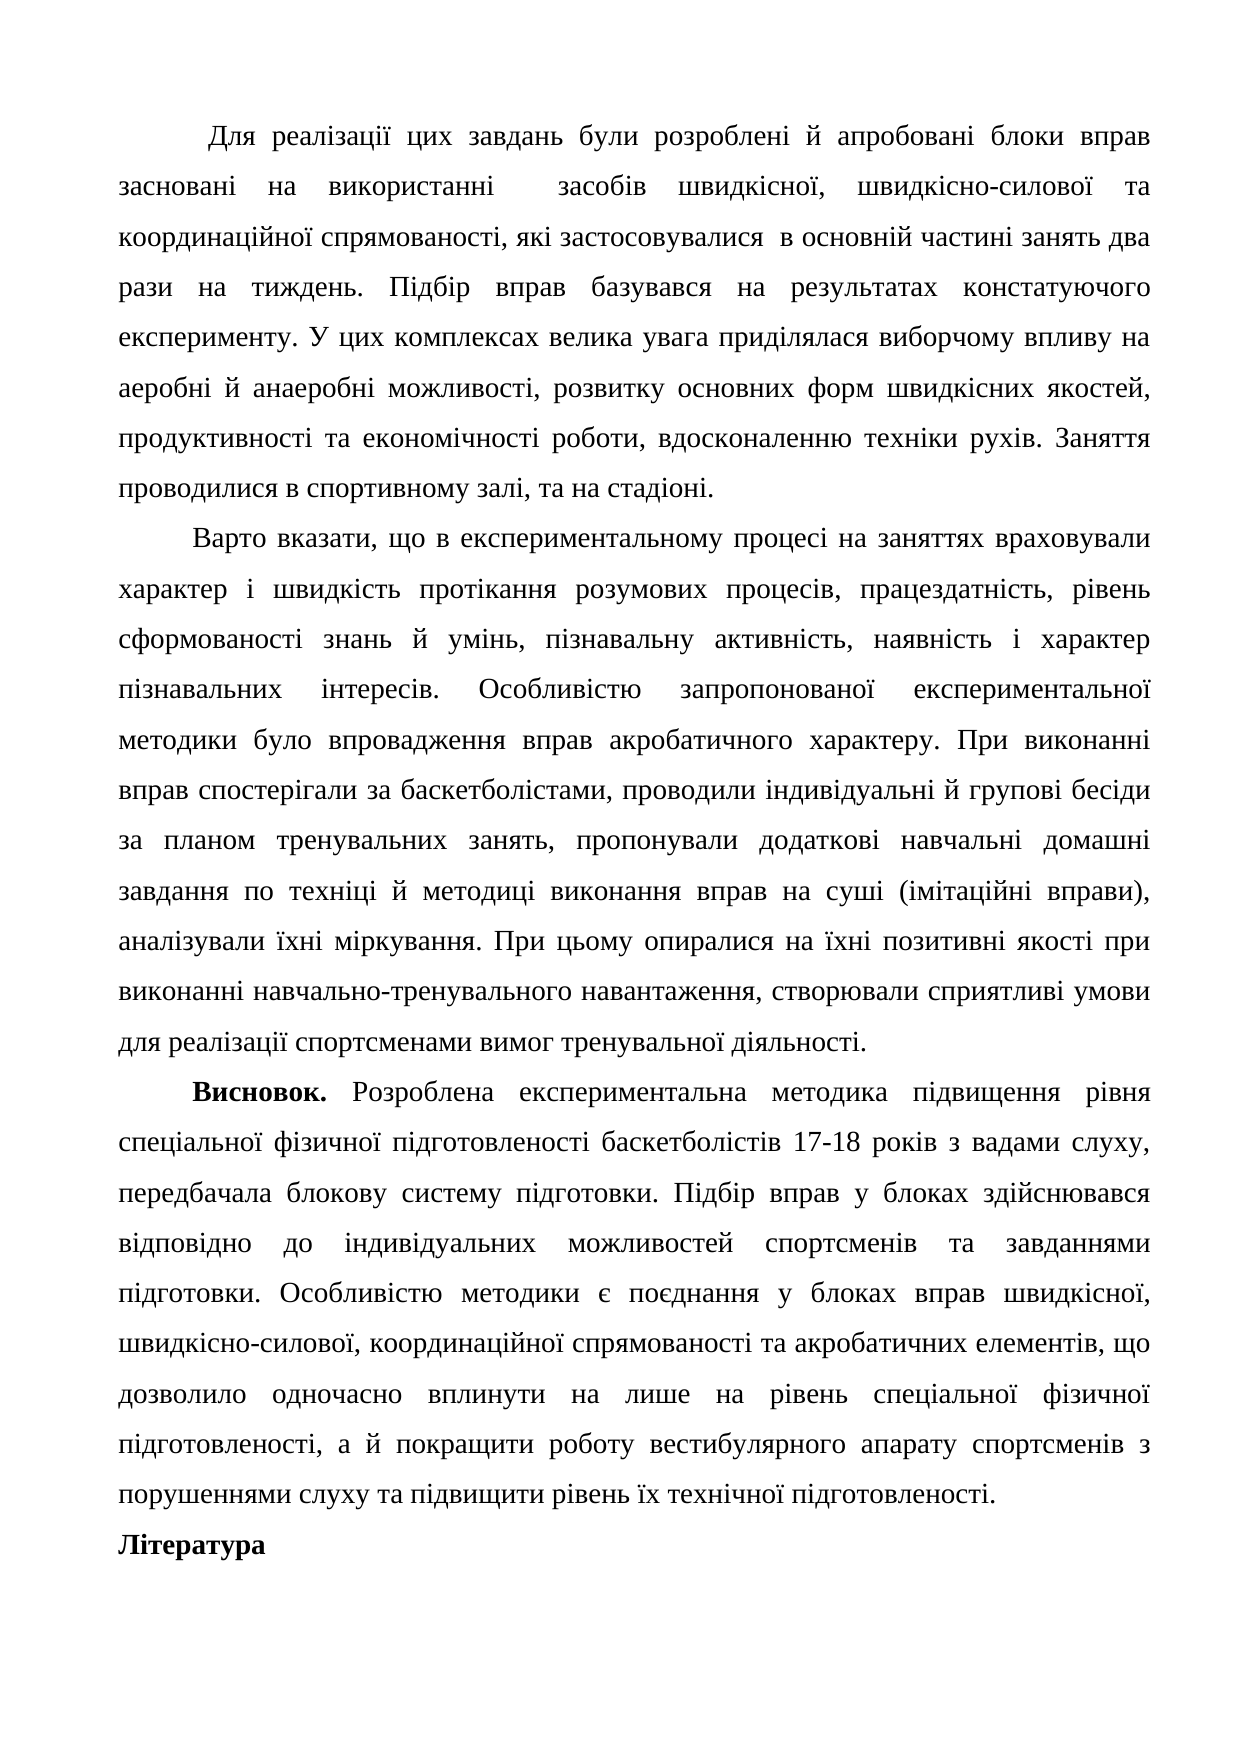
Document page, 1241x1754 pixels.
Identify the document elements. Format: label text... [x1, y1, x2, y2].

text Варто вказати, що в експериментальному процесі на заняттях враховували характер і швидкість протікання розумових процесів, працездатність, рівень сформованості знань й умінь, пізнавальну активність, наявність і характер пізнавальних інтересів. Особливістю запропонованої експериментальної методики було впровадження вправ акробатичного характеру. При виконанні вправ спостерігали за баскетболістами, проводили індивідуальні й групові бесіди за планом тренувальних занять, пропонували додаткові навчальні домашні завдання по техніці й методиці виконання вправ на суші (імітаційні вправи), аналізували їхні міркування. При цьому опиралися на їхні позитивні якості при виконанні навчально-тренувального навантаження, створювали сприятливі умови для реалізації спортсменами вимог тренувальної діяльності. [118, 521, 1152, 1057]
text Висновок. Розроблена експериментальна методика підвищення рівня спеціальної фізичної підготовленості баскетболістів 17-18 років з вадами слуху, передбачала блокову систему підготовки. Підбір вправ у блоках здійснювався відповідно до індивідуальних можливостей спортсменів та завданнями підготовки. Особливістю методики є поєднання у блоках вправ швидкісної, швидкісно-силової, координаційної спрямованості та акробатичних елементів, що дозволило одночасно вплинути на лише на рівень спеціальної фізичної підготовленості, а й покращити роботу вестибулярного апарату спортсменів з порушеннями слуху та підвищити рівень їх технічної підготовленості. [118, 1074, 1152, 1510]
text Література [118, 1527, 1152, 1560]
text Для реалізації цих завдань були розроблені й апробовані блоки вправ засновані на використанні засобів швидкісної, швидкісно-силової та координаційної спрямованості, які застосовувалися в основній частині занять два рази на тиждень. Підбір вправ базувався на результатах констатуючого експерименту. У цих комплексах велика увага приділялася виборчому впливу на аеробні й анаеробні можливості, розвитку основних форм швидкісних якостей, продуктивності та економічності роботи, вдосконаленню техніки рухів. Заняття проводилися в спортивному залі, та на стадіоні. [118, 118, 1152, 504]
